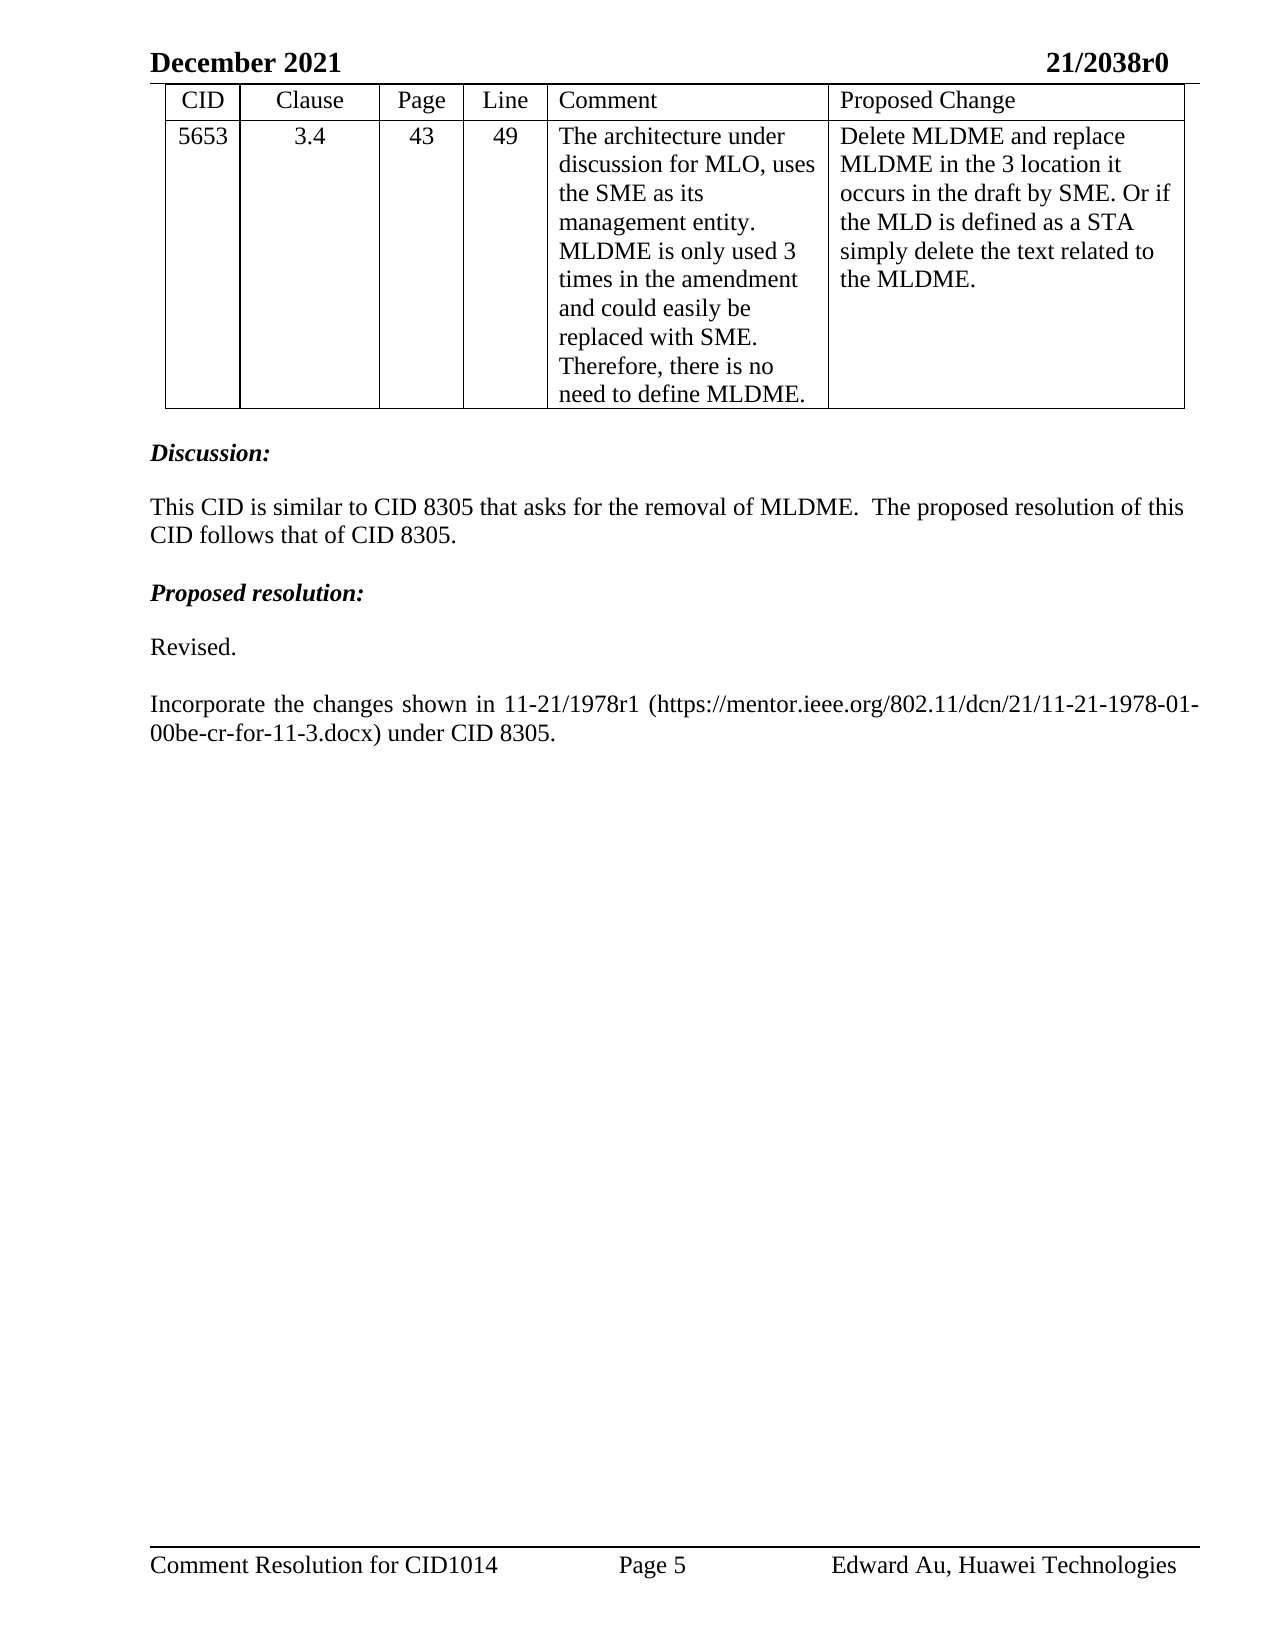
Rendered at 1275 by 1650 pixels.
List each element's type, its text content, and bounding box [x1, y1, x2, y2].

text Discussion: [150, 438, 1200, 467]
table_header Line [464, 85, 547, 120]
table_cell 3.4 [241, 121, 379, 408]
text Incorporate the changes shown in 11-21/1978r1 (https://mentor.ieee.org/802.11/dcn/21/11-21-1978-01-00be-cr-for-11-3.docx) under CID 8305. [150, 689, 1200, 747]
table_header CID [166, 85, 239, 120]
table_cell Delete MLDME and replace MLDME in the 3 location it occurs in the draft by SME. Or if the MLD is defined as a STA simply delete the text related to the MLDME. [829, 121, 1184, 408]
table_header Clause [241, 85, 379, 120]
table_cell The architecture under discussion for MLO, uses the SME as its management entity. MLDME is only used 3 times in the amendment and could easily be replaced with SME. Therefore, there is no need to define MLDME. [548, 121, 828, 408]
text Revised. [150, 632, 1200, 661]
table_header Proposed Change [829, 85, 1184, 120]
table_cell 5653 [166, 121, 239, 408]
table_cell 49 [464, 121, 547, 408]
table_cell 43 [380, 121, 463, 408]
table_header Comment [548, 85, 828, 120]
table_header Page [380, 85, 463, 120]
text This CID is similar to CID 8305 that asks for the removal of MLDME. The proposed resolution of this CID follows that of CID 8305. [150, 492, 1200, 549]
text Proposed resolution: [150, 578, 1200, 607]
